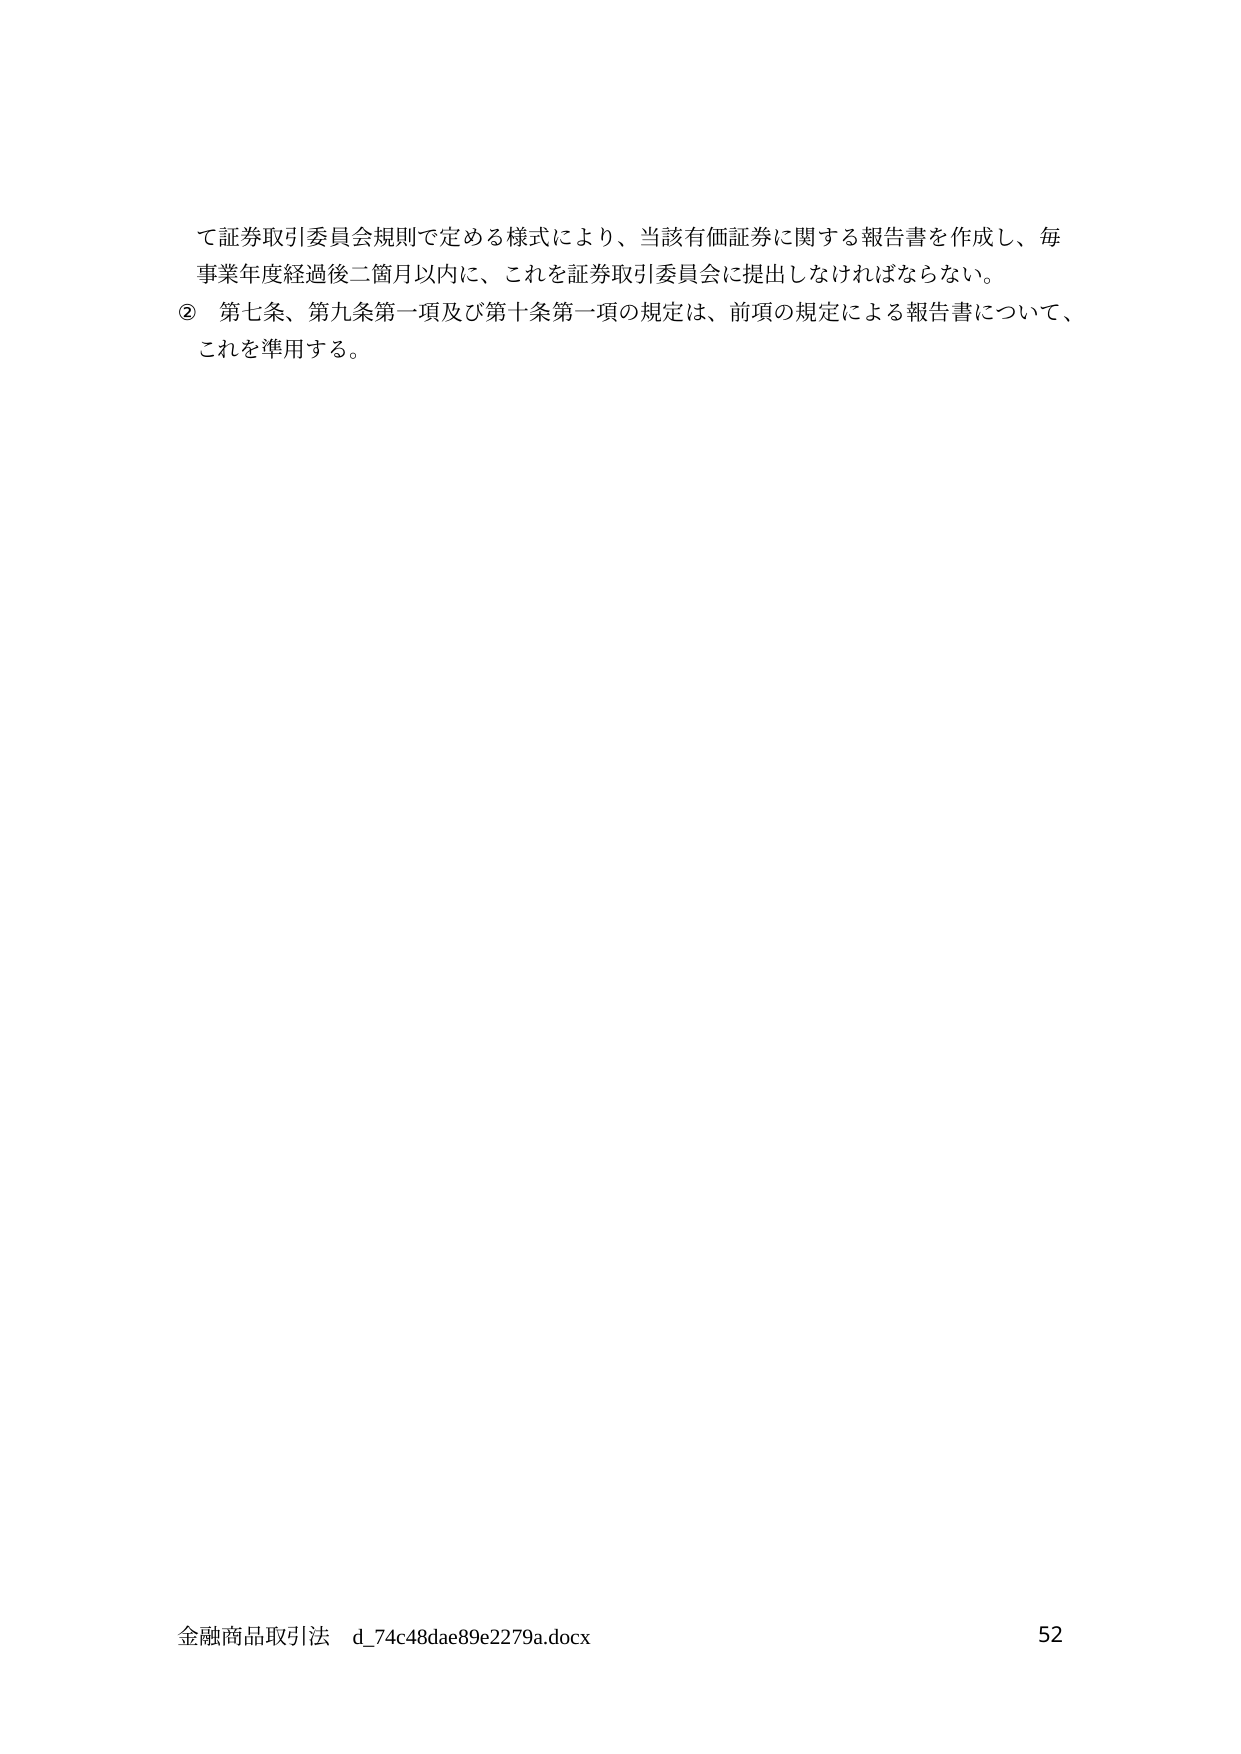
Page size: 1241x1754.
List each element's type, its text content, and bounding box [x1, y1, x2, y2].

text ② 第七条、第九条第一項及び第十条第一項の規定は、前項の規定による報告書について、これを準用する。 [177, 292, 1063, 367]
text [177, 217, 1063, 292]
